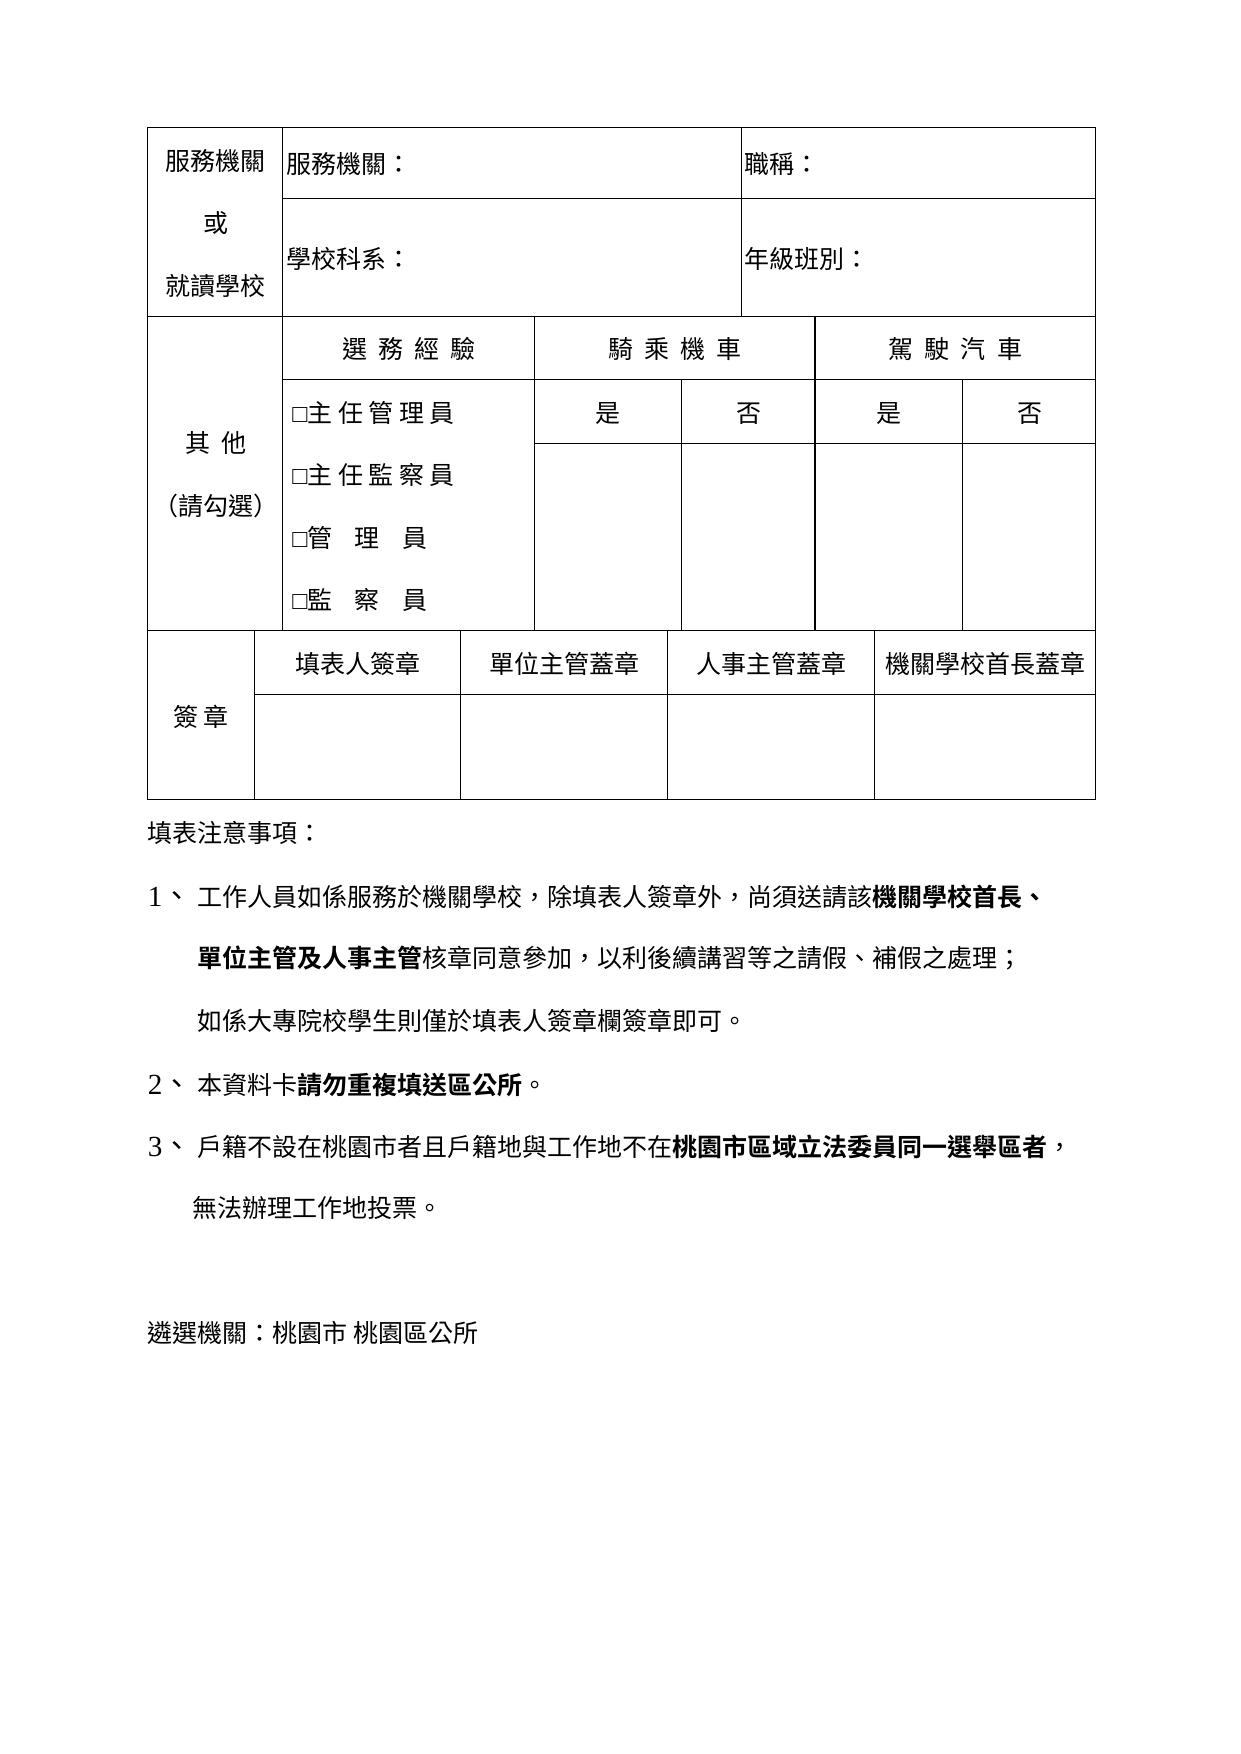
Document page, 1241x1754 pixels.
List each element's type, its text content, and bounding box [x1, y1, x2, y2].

table_cell 否 [963, 380, 1095, 443]
list 本資料卡請勿重複填送區公所。 [148, 1050, 1092, 1113]
table_cell 其 他 （請勾選） [148, 317, 282, 630]
text 填表注意事項： [148, 800, 1092, 863]
table_cell [816, 444, 962, 630]
table_cell 簽 章 [148, 631, 254, 799]
table_cell [682, 444, 814, 630]
table_cell 學校科系： [283, 199, 741, 316]
table_cell [963, 444, 1095, 630]
table_cell 機關學校首長蓋章 [875, 631, 1095, 694]
table_cell 駕 駛 汽 車 [816, 317, 1095, 379]
list 戶籍不設在桃園市者且戶籍地與工作地不在桃園市區域立法委員同一選舉區者， [148, 1113, 1092, 1175]
table_cell 填表人簽章 [255, 631, 460, 694]
table_cell 騎 乘 機 車 [535, 317, 814, 379]
table_cell 服務機關 或 就讀學校 [148, 128, 282, 316]
text 無法辦理工作地投票。 [148, 1175, 1092, 1238]
table_cell [535, 444, 681, 630]
text 如係大專院校學生則僅於填表人簽章欄簽章即可。 [198, 988, 1092, 1050]
table_cell 選 務 經 驗 [283, 317, 534, 379]
table_cell [875, 695, 1095, 799]
table_cell 否 [682, 380, 814, 443]
table_cell [668, 695, 874, 799]
table_cell 職稱： [742, 128, 1095, 198]
table_cell 是 [816, 380, 962, 443]
table_cell 服務機關： [283, 128, 741, 198]
table_cell 單位主管蓋章 [461, 631, 667, 694]
table_cell □主 任 管 理 員 □主 任 監 察 員 □管 理 員 □監 察 員 [283, 380, 534, 630]
list 工作人員如係服務於機關學校，除填表人簽章外，尚須送請該機關學校首長、 [148, 863, 1092, 925]
table_cell [255, 695, 460, 799]
table_cell [461, 695, 667, 799]
table_cell 人事主管蓋章 [668, 631, 874, 694]
table_cell 是 [535, 380, 681, 443]
text 單位主管及人事主管核章同意參加，以利後續講習等之請假、補假之處理； [198, 925, 1092, 988]
table_cell 年級班別： [742, 199, 1095, 316]
text 遴選機關：桃園市 桃園區公所 [148, 1300, 1092, 1363]
